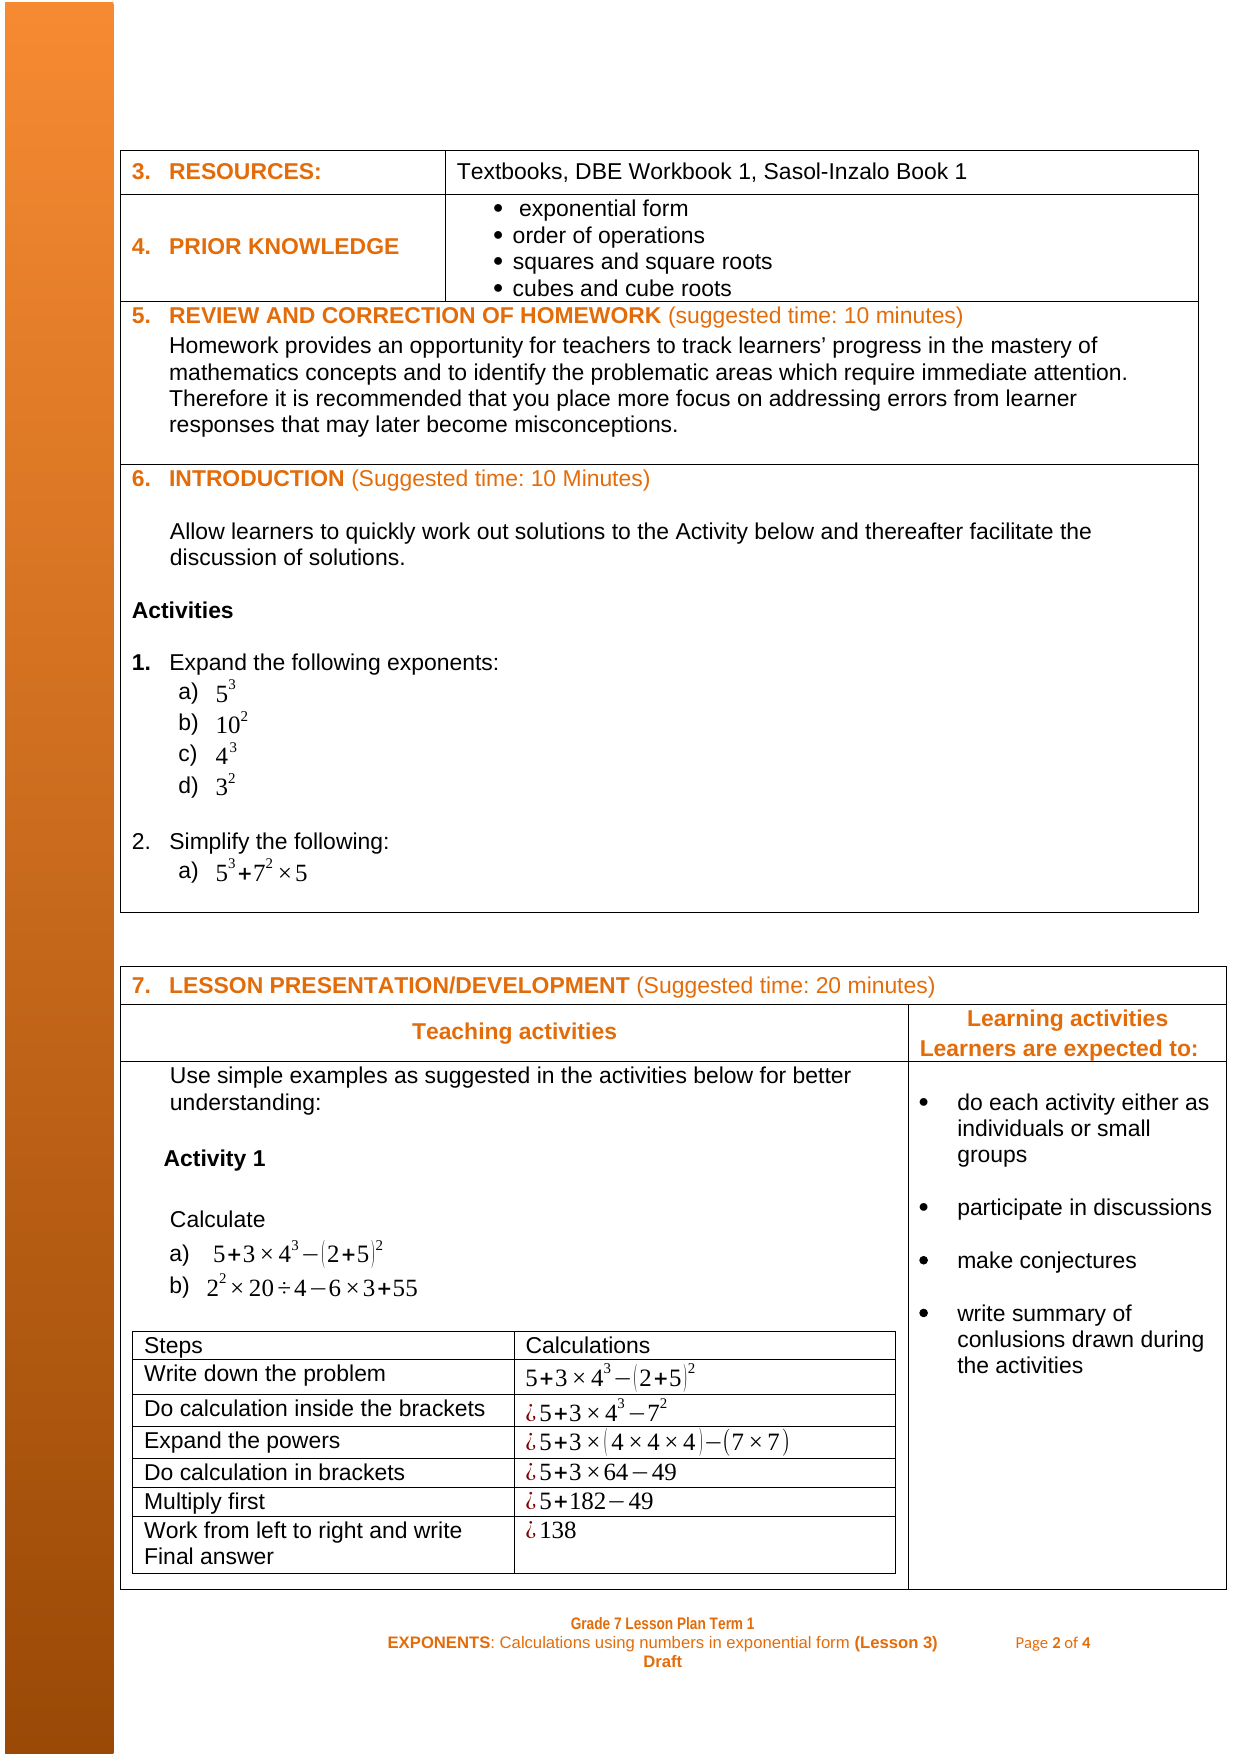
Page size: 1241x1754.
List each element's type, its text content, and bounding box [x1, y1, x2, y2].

table_header LESSON PRESENTATION/DEVELOPMENT (Suggested time: 20 minutes) [121, 967, 1226, 1004]
table_cell Learning activities Learners are expected to: [909, 1005, 1226, 1061]
table_cell REVIEW AND CORRECTION OF HOMEWORK (suggested time: 10 minutes) Homework provides an opportunity for teachers to track learners’ progress in the mastery of mathematics concepts and to identify the problematic areas which require immediate attention. Therefore it is recommended that you place more focus on addressing errors from learner responses that may later become misconceptions. [121, 302, 1198, 464]
table_cell exponential form order of operations squares and square roots cubes and cube roots [446, 195, 1198, 301]
table_header Textbooks, DBE Workbook 1, Sasol-Inzalo Book 1 [446, 151, 1198, 194]
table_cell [909, 1062, 1226, 1589]
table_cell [121, 1062, 908, 1589]
table_cell INTRODUCTION (Suggested time: 10 Minutes) Allow learners to quickly work out solutions to the Activity below and thereafter facilitate the discussion of solutions. Activities Expand the following exponents: Simplify the following: [121, 465, 1198, 912]
table_cell Teaching activities [121, 1005, 908, 1061]
table_cell PRIOR KNOWLEDGE [121, 195, 445, 301]
table_header RESOURCES: [121, 151, 445, 194]
